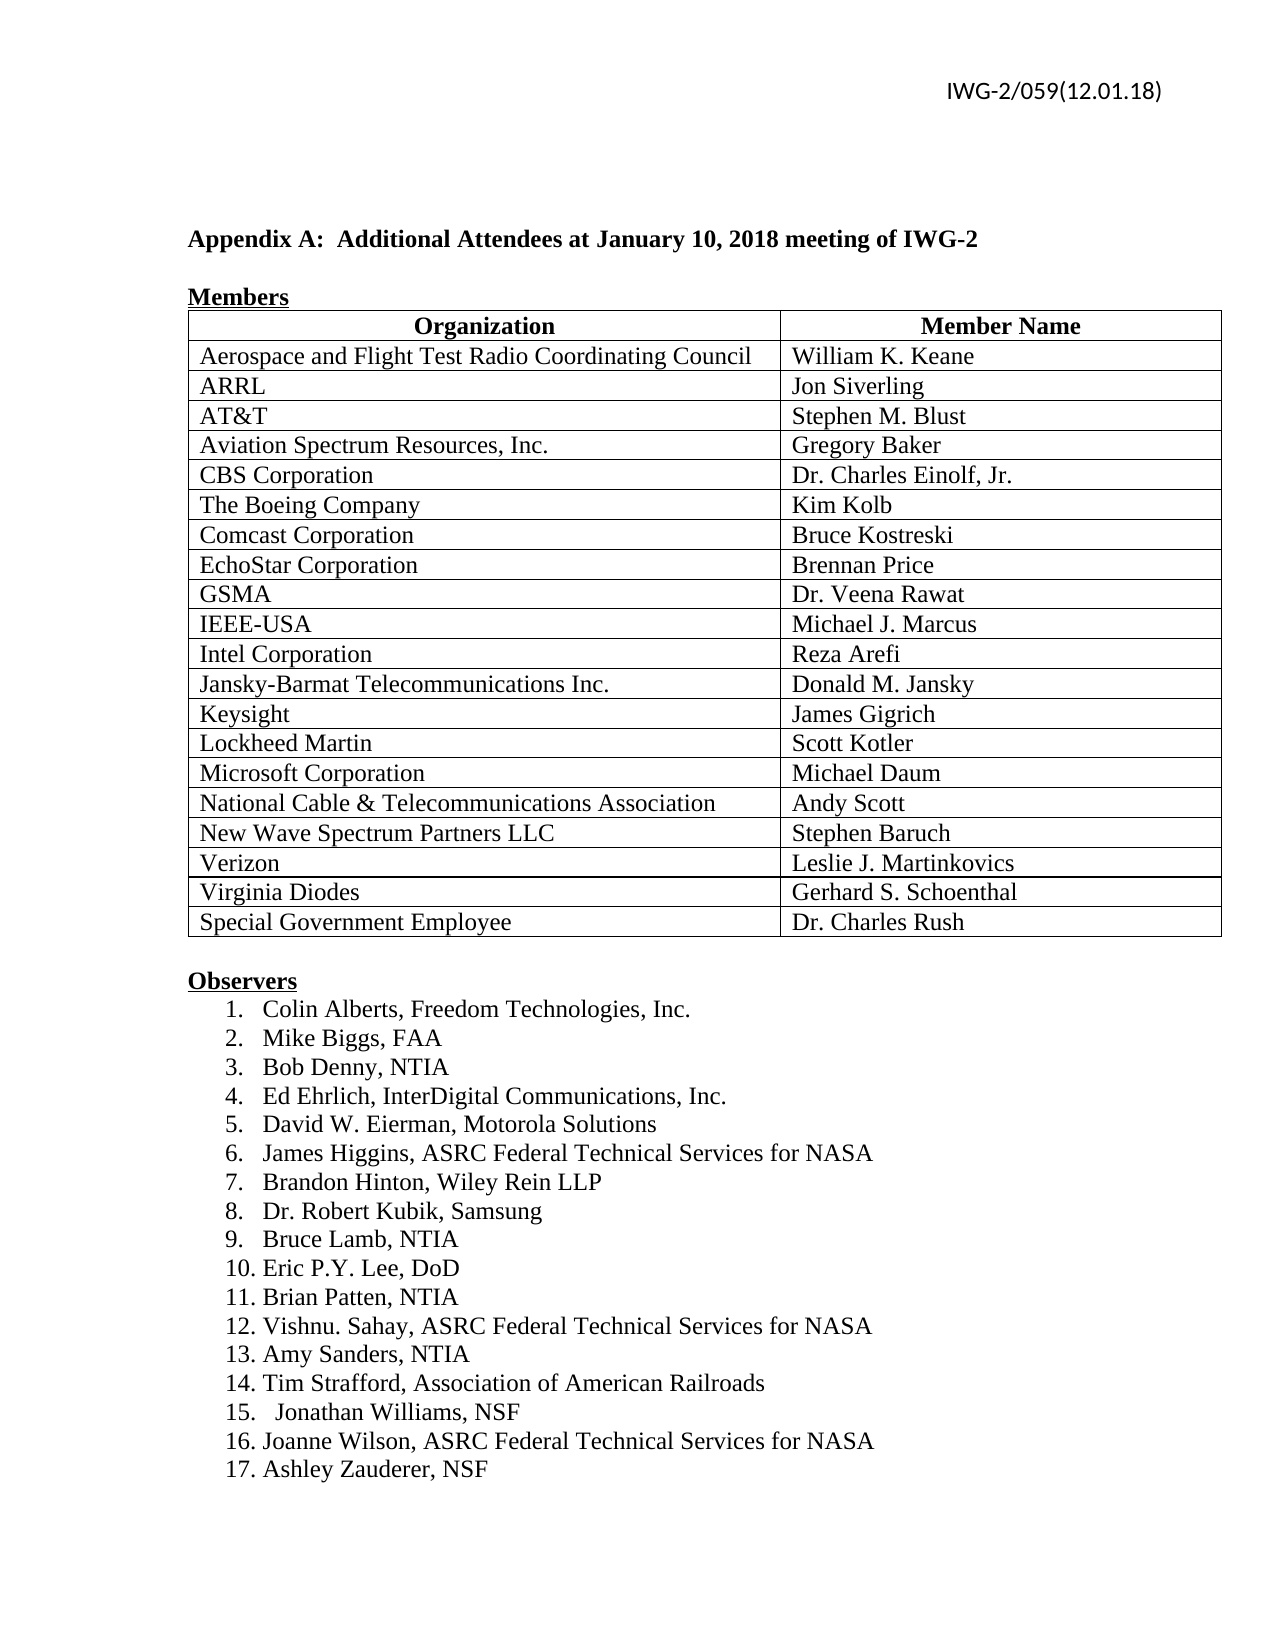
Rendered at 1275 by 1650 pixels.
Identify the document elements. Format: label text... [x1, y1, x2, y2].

text Appendix A: Additional Attendees at January 10, 2018 meeting of IWG-2 [187, 224, 1087, 253]
table_cell Comcast Corporation [189, 520, 780, 549]
table_cell Jon Siverling [781, 371, 1221, 400]
table_cell James Gigrich [781, 699, 1221, 727]
table_cell Kim Kolb [781, 490, 1221, 519]
list Ed Ehrlich, InterDigital Communications, Inc. [225, 1081, 1087, 1109]
list Jonathan Williams, NSF [225, 1397, 1087, 1426]
list David W. Eierman, Motorola Solutions [225, 1109, 1087, 1138]
table_cell Scott Kotler [781, 729, 1221, 757]
table_cell Donald M. Jansky [781, 669, 1221, 698]
list Brian Patten, NTIA [225, 1282, 1087, 1311]
table_cell Microsoft Corporation [189, 758, 780, 787]
list Tim Strafford, Association of American Railroads [225, 1368, 1087, 1397]
table_cell ARRL [189, 371, 780, 400]
table_header Organization [189, 311, 780, 340]
table_cell Aerospace and Flight Test Radio Coordinating Council [189, 341, 780, 370]
text Observers [187, 966, 1087, 994]
table_cell IEEE-USA [189, 609, 780, 638]
table_cell Gerhard S. Schoenthal [781, 878, 1221, 906]
table_cell Verizon [189, 848, 780, 876]
table_cell Dr. Charles Rush [781, 907, 1221, 936]
table_cell Reza Arefi [781, 639, 1221, 668]
list Amy Sanders, NTIA [225, 1339, 1087, 1368]
table_cell Brennan Price [781, 550, 1221, 578]
table_cell Leslie J. Martinkovics [781, 848, 1221, 876]
table_cell Dr. Veena Rawat [781, 580, 1221, 608]
table_cell The Boeing Company [189, 490, 780, 519]
list Dr. Robert Kubik, Samsung [225, 1196, 1087, 1224]
table_cell AT&T [189, 401, 780, 429]
list James Higgins, ASRC Federal Technical Services for NASA [225, 1138, 1087, 1167]
table_cell Jansky-Barmat Telecommunications Inc. [189, 669, 780, 698]
table_cell Dr. Charles Einolf, Jr. [781, 460, 1221, 489]
table_cell Aviation Spectrum Resources, Inc. [189, 431, 780, 459]
table_cell Michael Daum [781, 758, 1221, 787]
list Joanne Wilson, ASRC Federal Technical Services for NASA [225, 1426, 1087, 1454]
table_cell Virginia Diodes [189, 878, 780, 906]
table_cell Gregory Baker [781, 431, 1221, 459]
table_cell GSMA [189, 580, 780, 608]
list Ashley Zauderer, NSF [225, 1454, 1087, 1483]
table_cell New Wave Spectrum Partners LLC [189, 818, 780, 847]
table_cell William K. Keane [781, 341, 1221, 370]
list Eric P.Y. Lee, DoD [225, 1253, 1087, 1282]
table_cell Special Government Employee [189, 907, 780, 936]
table_header Member Name [781, 311, 1221, 340]
list Bruce Lamb, NTIA [225, 1224, 1087, 1253]
table_cell Intel Corporation [189, 639, 780, 668]
table_cell Andy Scott [781, 788, 1221, 817]
table_cell Stephen M. Blust [781, 401, 1221, 429]
table_cell Lockheed Martin [189, 729, 780, 757]
table_cell Keysight [189, 699, 780, 727]
table_cell Bruce Kostreski [781, 520, 1221, 549]
list Colin Alberts, Freedom Technologies, Inc. [225, 994, 1087, 1023]
table_cell Michael J. Marcus [781, 609, 1221, 638]
table_cell CBS Corporation [189, 460, 780, 489]
table_cell National Cable & Telecommunications Association [189, 788, 780, 817]
list Brandon Hinton, Wiley Rein LLP [225, 1167, 1087, 1196]
list Mike Biggs, FAA [225, 1023, 1087, 1052]
list Vishnu. Sahay, ASRC Federal Technical Services for NASA [225, 1311, 1087, 1339]
list Bob Denny, NTIA [225, 1052, 1087, 1081]
table_cell EchoStar Corporation [189, 550, 780, 578]
text Members [187, 282, 1087, 310]
table_cell Stephen Baruch [781, 818, 1221, 847]
